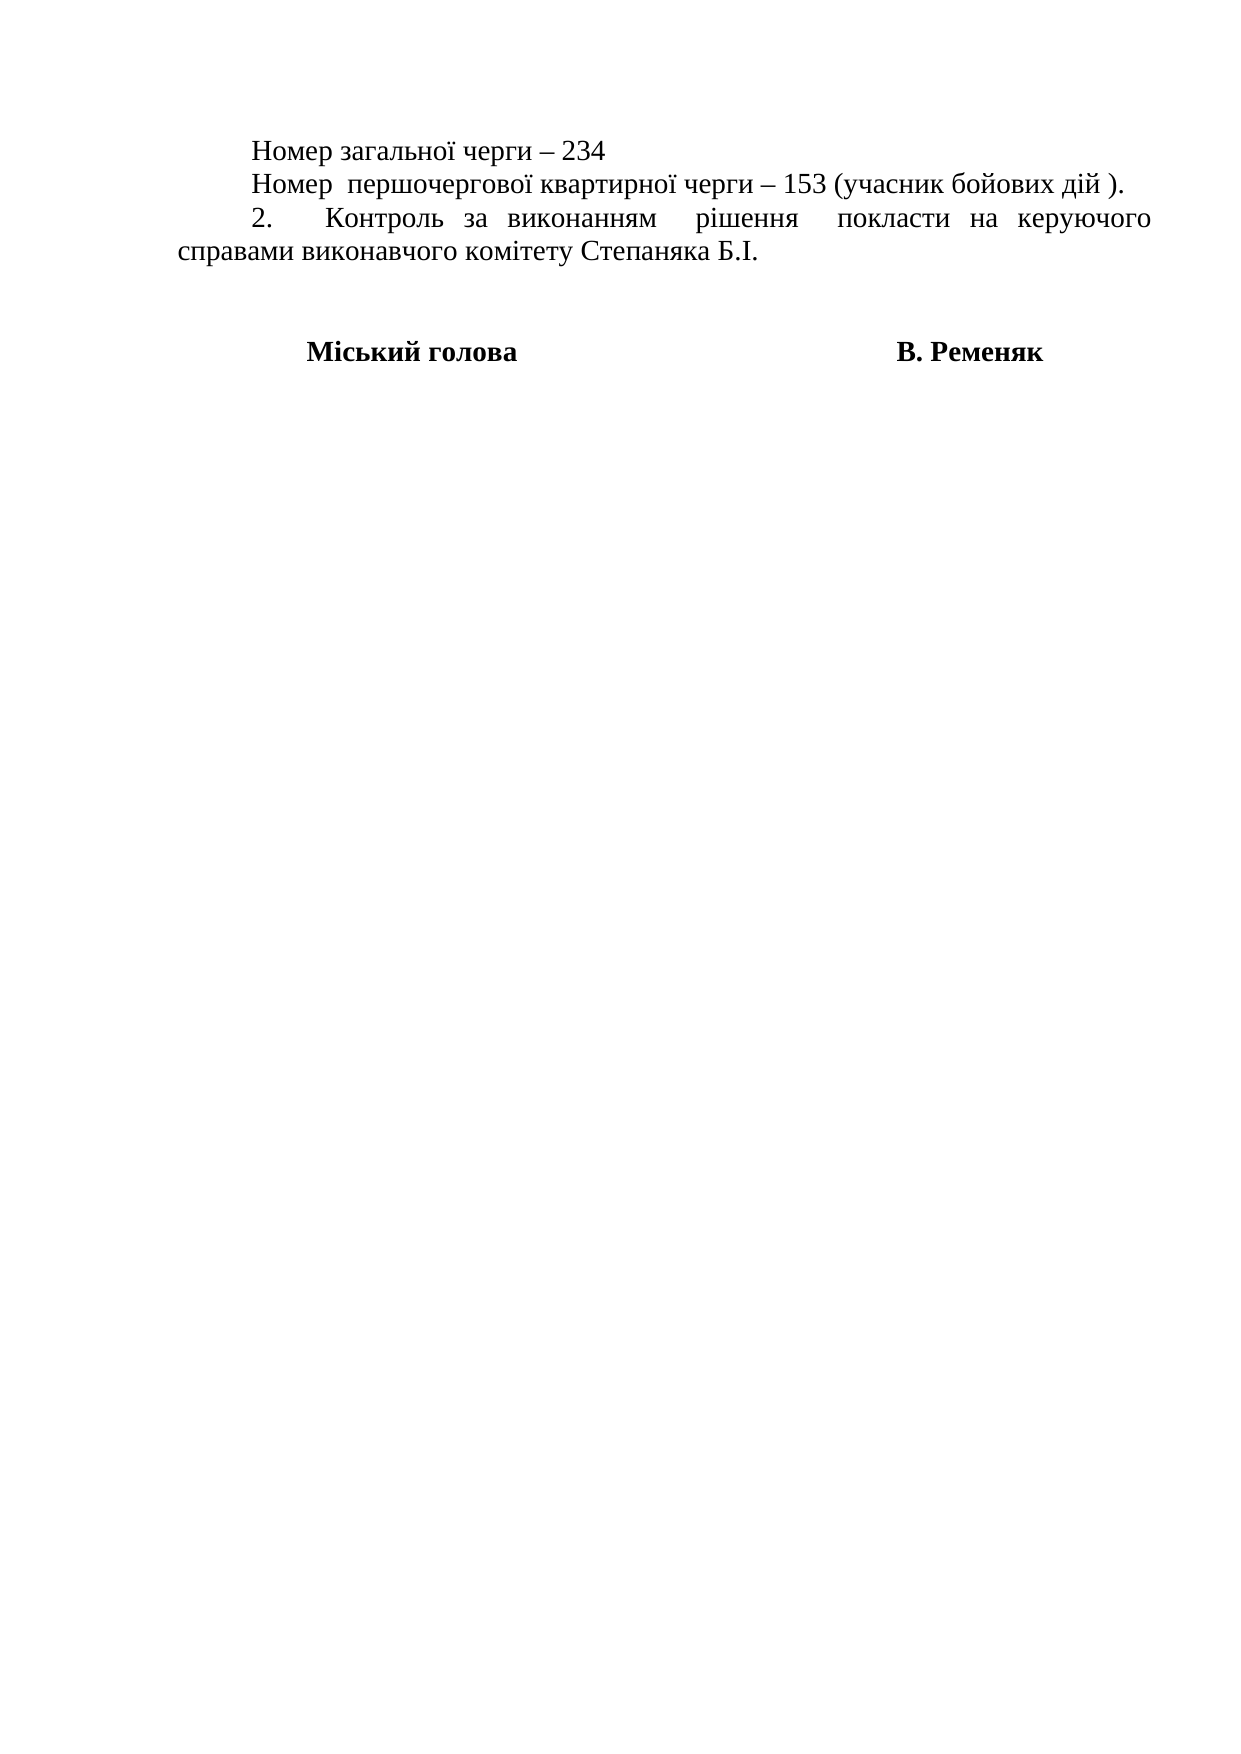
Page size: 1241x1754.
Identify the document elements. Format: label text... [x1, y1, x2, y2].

text Міський голова В. Ременяк [177, 334, 1152, 368]
list Контроль за виконанням рішення покласти на керуючого справами виконавчого комітету Степаняка Б.І. [177, 200, 1152, 267]
text Номер загальної черги – 234 [251, 133, 1152, 166]
text Номер першочергової квартирної черги – 153 (учасник бойових дій ). [177, 166, 1152, 200]
